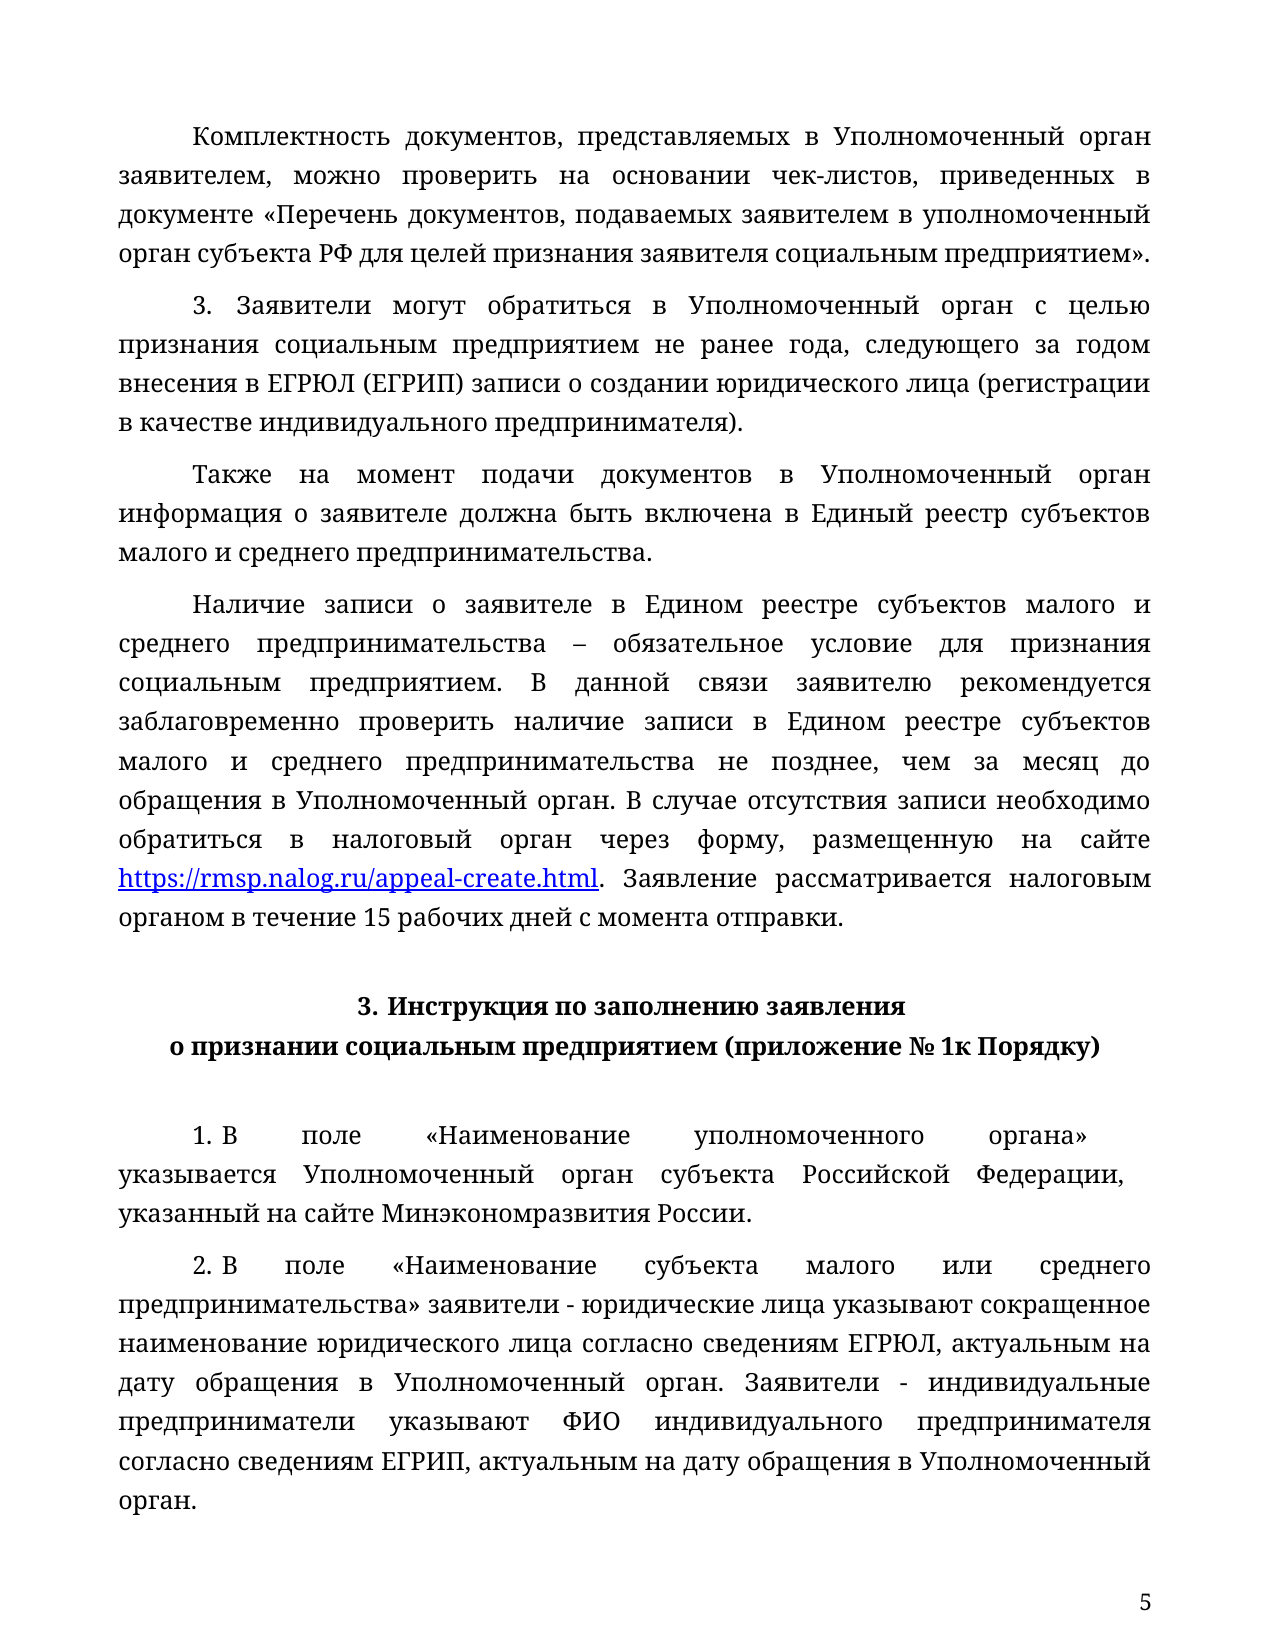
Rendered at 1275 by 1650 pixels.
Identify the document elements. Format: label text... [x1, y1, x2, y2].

list Также на момент подачи документов в Уполномоченный орган информация о заявителе должна быть включена в Единый реестр субъектов малого и среднего предпринимательства. [118, 456, 1152, 569]
list Заявители могут обратиться в Уполномоченный орган с целью признания социальным предприятием не ранее года, следующего за годом внесения в ЕГРЮЛ (ЕГРИП) записи о создании юридического лица (регистрации в качестве индивидуального предпринимателя). [118, 287, 1152, 439]
list В поле «Наименование субъекта малого или среднего предпринимательства» заявители - юридические лица указывают сокращенное наименование юридического лица согласно сведениям ЕГРЮЛ, актуальным на дату обращения в Уполномоченный орган. Заявители - индивидуальные предприниматели указывают ФИО индивидуального предпринимателя согласно сведениям ЕГРИП, актуальным на дату обращения в Уполномоченный орган. [118, 1247, 1152, 1516]
list В поле «Наименование уполномоченного органа» указывается Уполномоченный орган субъекта Российской Федерации, указанный на сайте Минэкономразвития России. [118, 1117, 1152, 1230]
list Наличие записи о заявителе в Едином реестре субъектов малого и среднего предпринимательства – обязательное условие для признания социальным предприятием. В данной связи заявителю рекомендуется заблаговременно проверить наличие записи в Едином реестре субъектов малого и среднего предпринимательства не позднее, чем за месяц до обращения в Уполномоченный орган. В случае отсутствия записи необходимо обратиться в налоговый орган через форму, размещенную на сайте https://rmsp.nalog.ru/appeal-create.html. Заявление рассматривается налоговым органом в течение 15 рабочих дней с момента отправки. [118, 586, 1152, 934]
list Комплектность документов, представляемых в Уполномоченный орган заявителем, можно проверить на основании чек-листов, приведенных в документе «Перечень документов, подаваемых заявителем в уполномоченный орган субъекта РФ для целей признания заявителя социальным предприятием». [118, 118, 1152, 270]
subtitle Инструкция по заполнению заявления о признании социальным предприятием (приложение № 1к Порядку) [118, 989, 1152, 1062]
